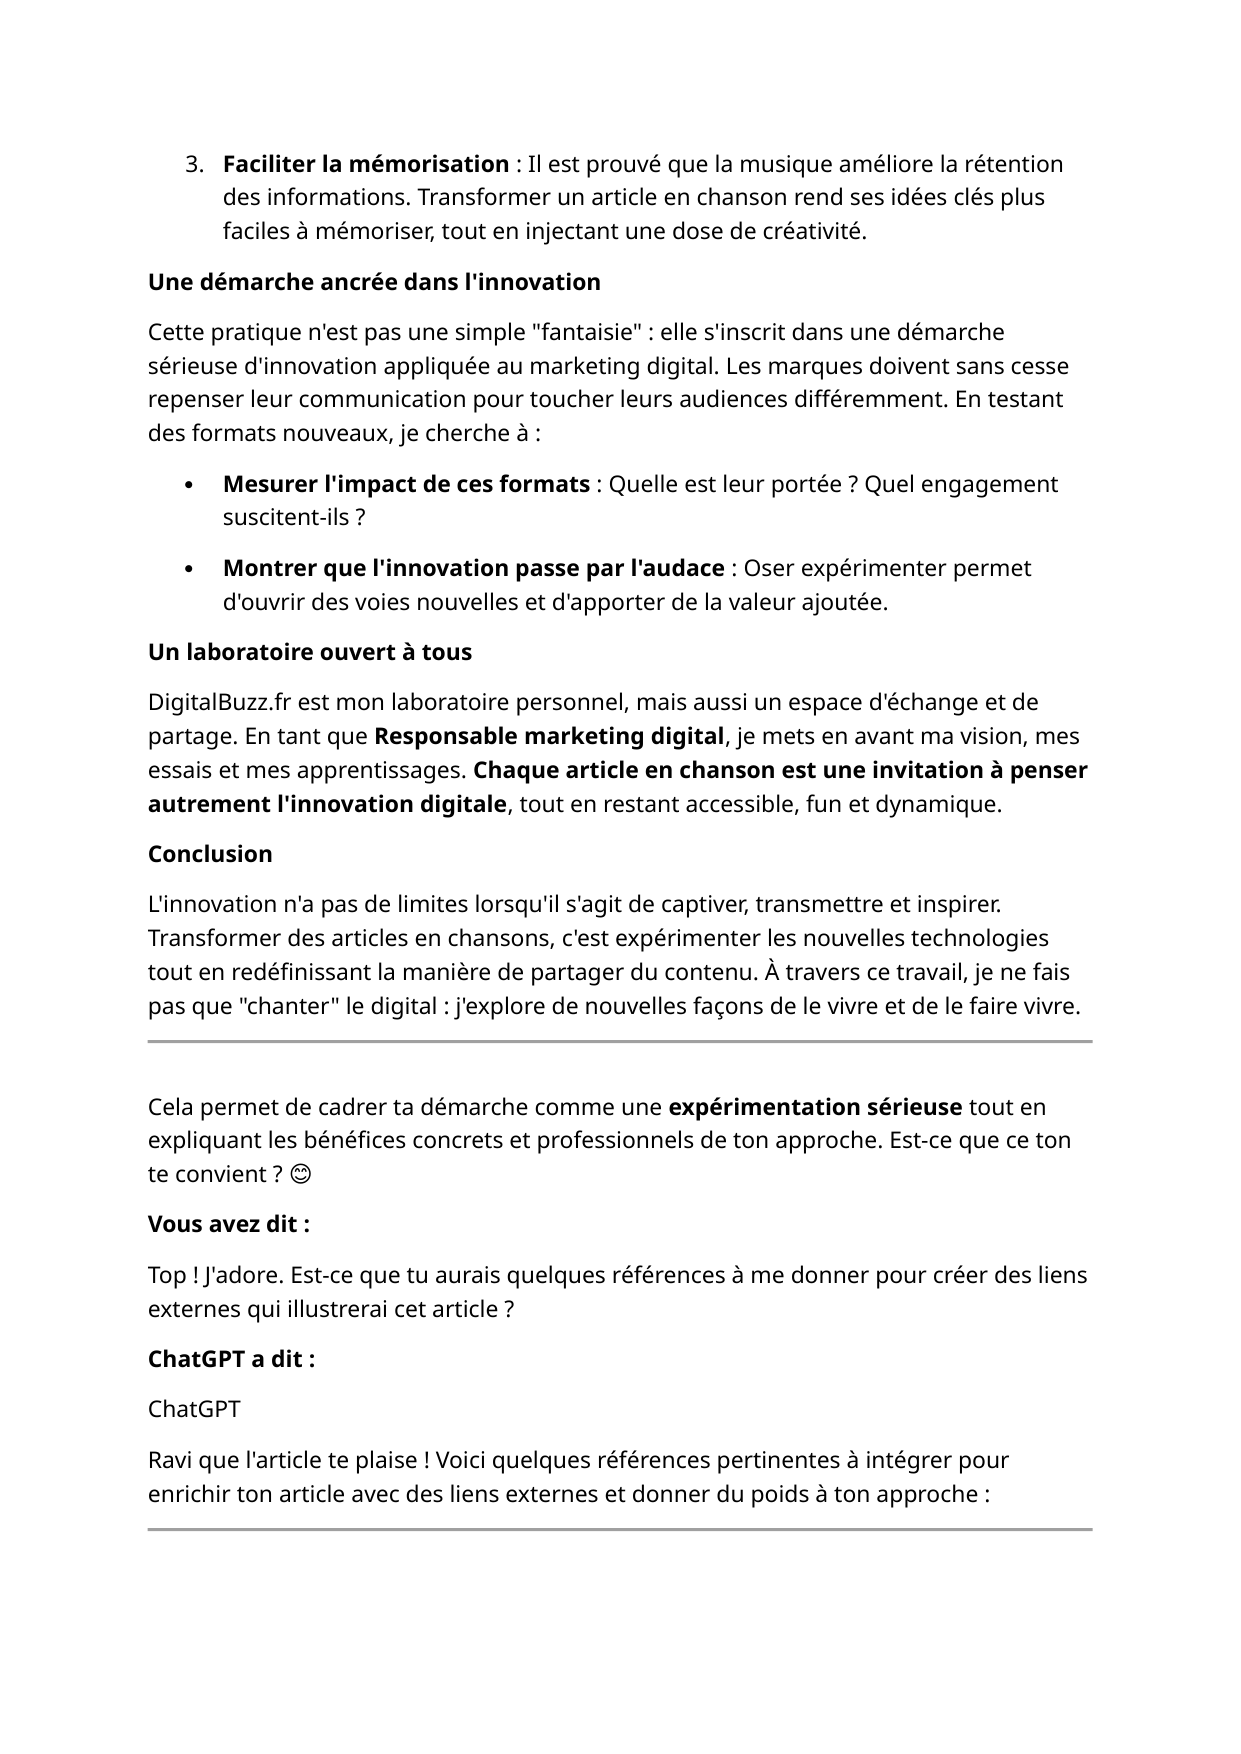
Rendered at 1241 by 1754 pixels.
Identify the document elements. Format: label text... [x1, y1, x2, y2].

list Faciliter la mémorisation : Il est prouvé que la musique améliore la rétention des informations. Transformer un article en chanson rend ses idées clés plus faciles à mémoriser, tout en injectant une dose de créativité. [185, 148, 1093, 246]
text Cela permet de cadrer ta démarche comme une expérimentation sérieuse tout en expliquant les bénéfices concrets et professionnels de ton approche. Est-ce que ce ton te convient ? 😊 [148, 1091, 1093, 1189]
text Conclusion [148, 838, 1093, 869]
text Cette pratique n'est pas une simple "fantaisie" : elle s'inscrit dans une démarche sérieuse d'innovation appliquée au marketing digital. Les marques doivent sans cesse repenser leur communication pour toucher leurs audiences différemment. En testant des formats nouveaux, je cherche à : [148, 316, 1093, 448]
text ChatGPT [148, 1393, 1093, 1425]
text ChatGPT a dit : [148, 1343, 1093, 1374]
text Top ! J'adore. Est-ce que tu aurais quelques références à me donner pour créer des liens externes qui illustrerai cet article ? [148, 1259, 1093, 1324]
text L'innovation n'a pas de limites lorsqu'il s'agit de captiver, transmettre et inspirer. Transformer des articles en chansons, c'est expérimenter les nouvelles technologies tout en redéfinissant la manière de partager du contenu. À travers ce travail, je ne fais pas que "chanter" le digital : j'explore de nouvelles façons de le vivre et de le faire vivre. [148, 888, 1093, 1021]
text Un laboratoire ouvert à tous [148, 636, 1093, 667]
text DigitalBuzz.fr est mon laboratoire personnel, mais aussi un espace d'échange et de partage. En tant que Responsable marketing digital, je mets en avant ma vision, mes essais et mes apprentissages. Chaque article en chanson est une invitation à penser autrement l'innovation digitale, tout en restant accessible, fun et dynamique. [148, 686, 1093, 819]
text Vous avez dit : [148, 1208, 1093, 1240]
text Ravi que l'article te plaise ! Voici quelques références pertinentes à intégrer pour enrichir ton article avec des liens externes et donner du poids à ton approche : [148, 1444, 1093, 1509]
text Une démarche ancrée dans l'innovation [148, 266, 1093, 297]
list Montrer que l'innovation passe par l'audace : Oser expérimenter permet d'ouvrir des voies nouvelles et d'apporter de la valeur ajoutée. [185, 552, 1093, 617]
list Mesurer l'impact de ces formats : Quelle est leur portée ? Quel engagement suscitent-ils ? [185, 468, 1093, 533]
